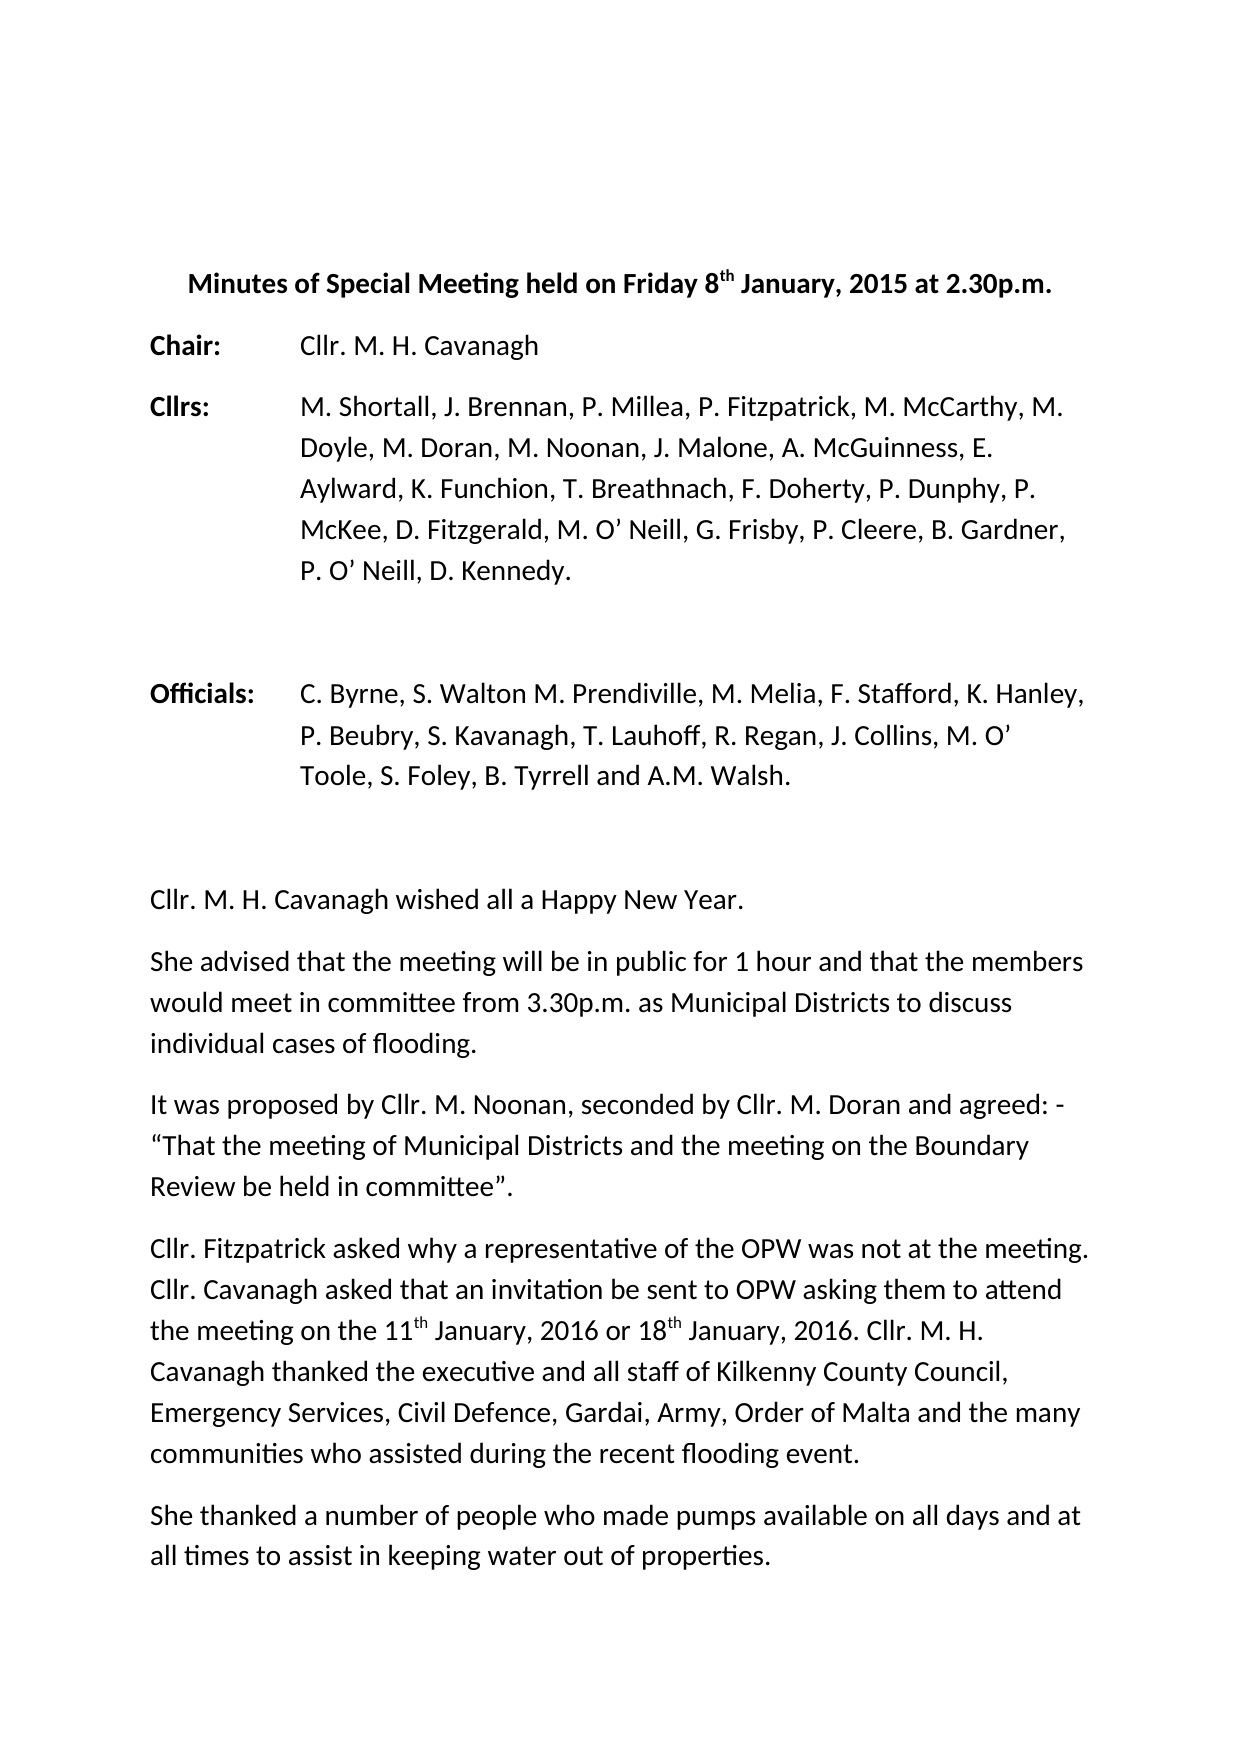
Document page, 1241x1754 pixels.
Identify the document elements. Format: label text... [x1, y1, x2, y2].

text Cllr. Fitzpatrick asked why a representative of the OPW was not at the meeting. Cllr. Cavanagh asked that an invitation be sent to OPW asking them to attend the meeting on the 11th January, 2016 or 18th January, 2016. Cllr. M. H. Cavanagh thanked the executive and all staff of Kilkenny County Council, Emergency Services, Civil Defence, Gardai, Army, Order of Malta and the many communities who assisted during the recent flooding event. [150, 1230, 1090, 1470]
text She advised that the meeting will be in public for 1 hour and that the members would meet in committee from 3.30p.m. as Municipal Districts to discuss individual cases of flooding. [150, 943, 1090, 1060]
text She thanked a number of people who made pumps available on all days and at all times to assist in keeping water out of properties. [150, 1497, 1090, 1573]
text Minutes of Special Meeting held on Friday 8th January, 2015 at 2.30p.m. [150, 265, 1090, 300]
text It was proposed by Cllr. M. Noonan, seconded by Cllr. M. Doran and agreed: - “That the meeting of Municipal Districts and the meeting on the Boundary Review be held in committee”. [150, 1086, 1090, 1204]
text Cllrs: M. Shortall, J. Brennan, P. Millea, P. Fitzpatrick, M. McCarthy, M. Doyle, M. Doran, M. Noonan, J. Malone, A. McGuinness, E. Aylward, K. Funchion, T. Breathnach, F. Doherty, P. Dunphy, P. McKee, D. Fitzgerald, M. O’ Neill, G. Frisby, P. Cleere, B. Gardner, P. O’ Neill, D. Kennedy. [150, 388, 1090, 588]
text Chair: Cllr. M. H. Cavanagh [150, 327, 1090, 362]
text Cllr. M. H. Cavanagh wished all a Happy New Year. [150, 881, 1090, 917]
text Officials: C. Byrne, S. Walton M. Prendiville, M. Melia, F. Stafford, K. Hanley, P. Beubry, S. Kavanagh, T. Lauhoff, R. Regan, J. Collins, M. O’ Toole, S. Foley, B. Tyrrell and A.M. Walsh. [150, 676, 1090, 793]
